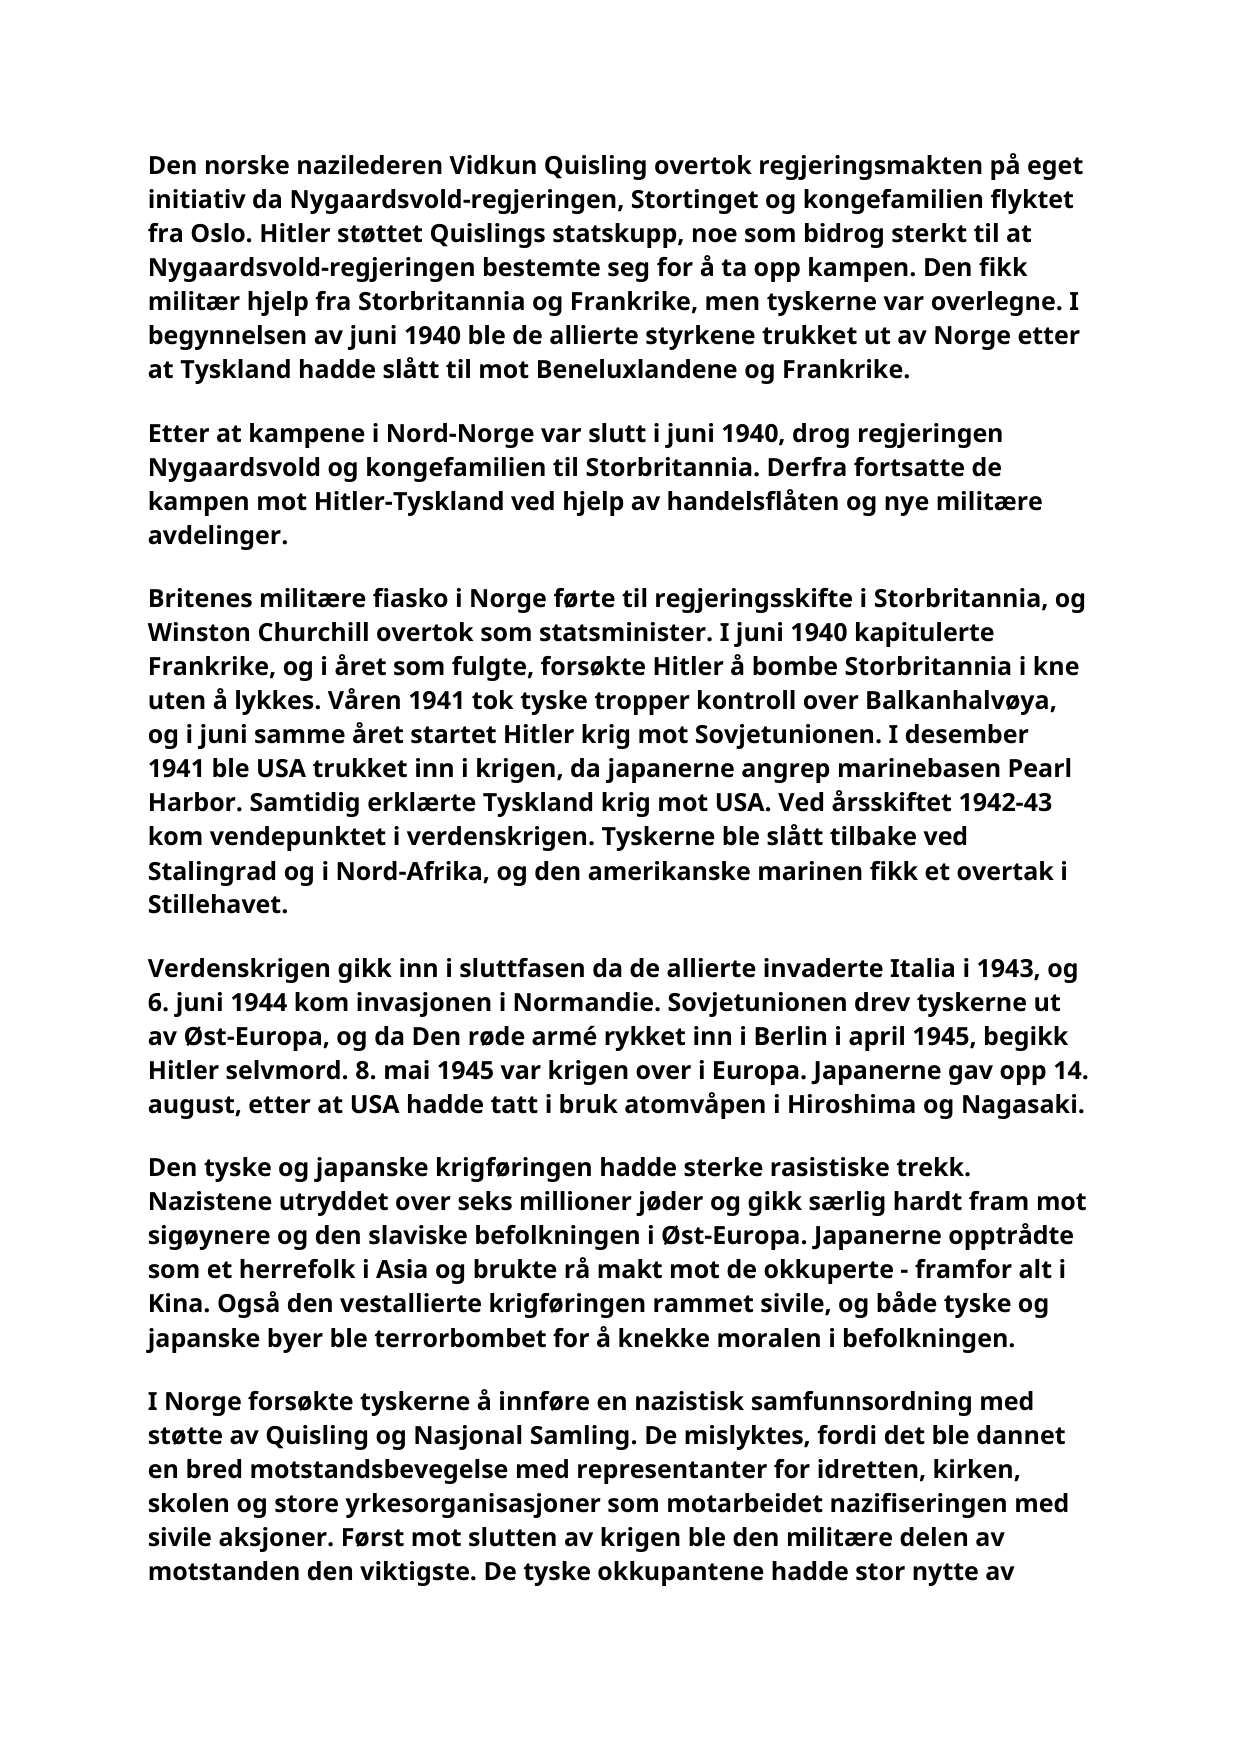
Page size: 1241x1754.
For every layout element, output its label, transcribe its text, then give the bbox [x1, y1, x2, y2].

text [148, 1383, 1093, 1588]
text Den norske nazilederen Vidkun Quisling overtok regjeringsmakten på eget initiativ da Nygaardsvold-regjeringen, Stortinget og kongefamilien flyktet fra Oslo. Hitler støttet Quislings statskupp, noe som bidrog sterkt til at Nygaardsvold-regjeringen bestemte seg for å ta opp kampen. Den fikk militær hjelp fra Storbritannia og Frankrike, men tyskerne var overlegne. I begynnelsen av juni 1940 ble de allierte styrkene trukket ut av Norge etter at Tyskland hadde slått til mot Beneluxlandene og Frankrike. [148, 148, 1093, 386]
text Etter at kampene i Nord-Norge var slutt i juni 1940, drog regjeringen Nygaardsvold og kongefamilien til Storbritannia. Derfra fortsatte de kampen mot Hitler-Tyskland ved hjelp av handelsflåten og nye militære avdelinger. [148, 415, 1093, 551]
text Britenes militære fiasko i Norge førte til regjeringsskifte i Storbritannia, og Winston Churchill overtok som statsminister. I juni 1940 kapitulerte Frankrike, og i året som fulgte, forsøkte Hitler å bombe Storbritannia i kne uten å lykkes. Våren 1941 tok tyske tropper kontroll over Balkanhalvøya, og i juni samme året startet Hitler krig mot Sovjetunionen. I desember 1941 ble USA trukket inn i krigen, da japanerne angrep marinebasen Pearl Harbor. Samtidig erklærte Tyskland krig mot USA. Ved årsskiftet 1942-43 kom vendepunktet i verdenskrigen. Tyskerne ble slått tilbake ved Stalingrad og i Nord-Afrika, og den amerikanske marinen fikk et overtak i Stillehavet. [148, 581, 1093, 921]
text Den tyske og japanske krigføringen hadde sterke rasistiske trekk. Nazistene utryddet over seks millioner jøder og gikk særlig hardt fram mot sigøynere og den slaviske befolkningen i Øst-Europa. Japanerne opptrådte som et herrefolk i Asia og brukte rå makt mot de okkuperte - framfor alt i Kina. Også den vestallierte krigføringen rammet sivile, og både tyske og japanske byer ble terrorbombet for å knekke moralen i befolkningen. [148, 1150, 1093, 1354]
text Verdenskrigen gikk inn i sluttfasen da de allierte invaderte Italia i 1943, og 6. juni 1944 kom invasjonen i Normandie. Sovjetunionen drev tyskerne ut av Øst-Europa, og da Den røde armé rykket inn i Berlin i april 1945, begikk Hitler selvmord. 8. mai 1945 var krigen over i Europa. Japanerne gav opp 14. august, etter at USA hadde tatt i bruk atomvåpen i Hiroshima og Nagasaki. [148, 950, 1093, 1121]
